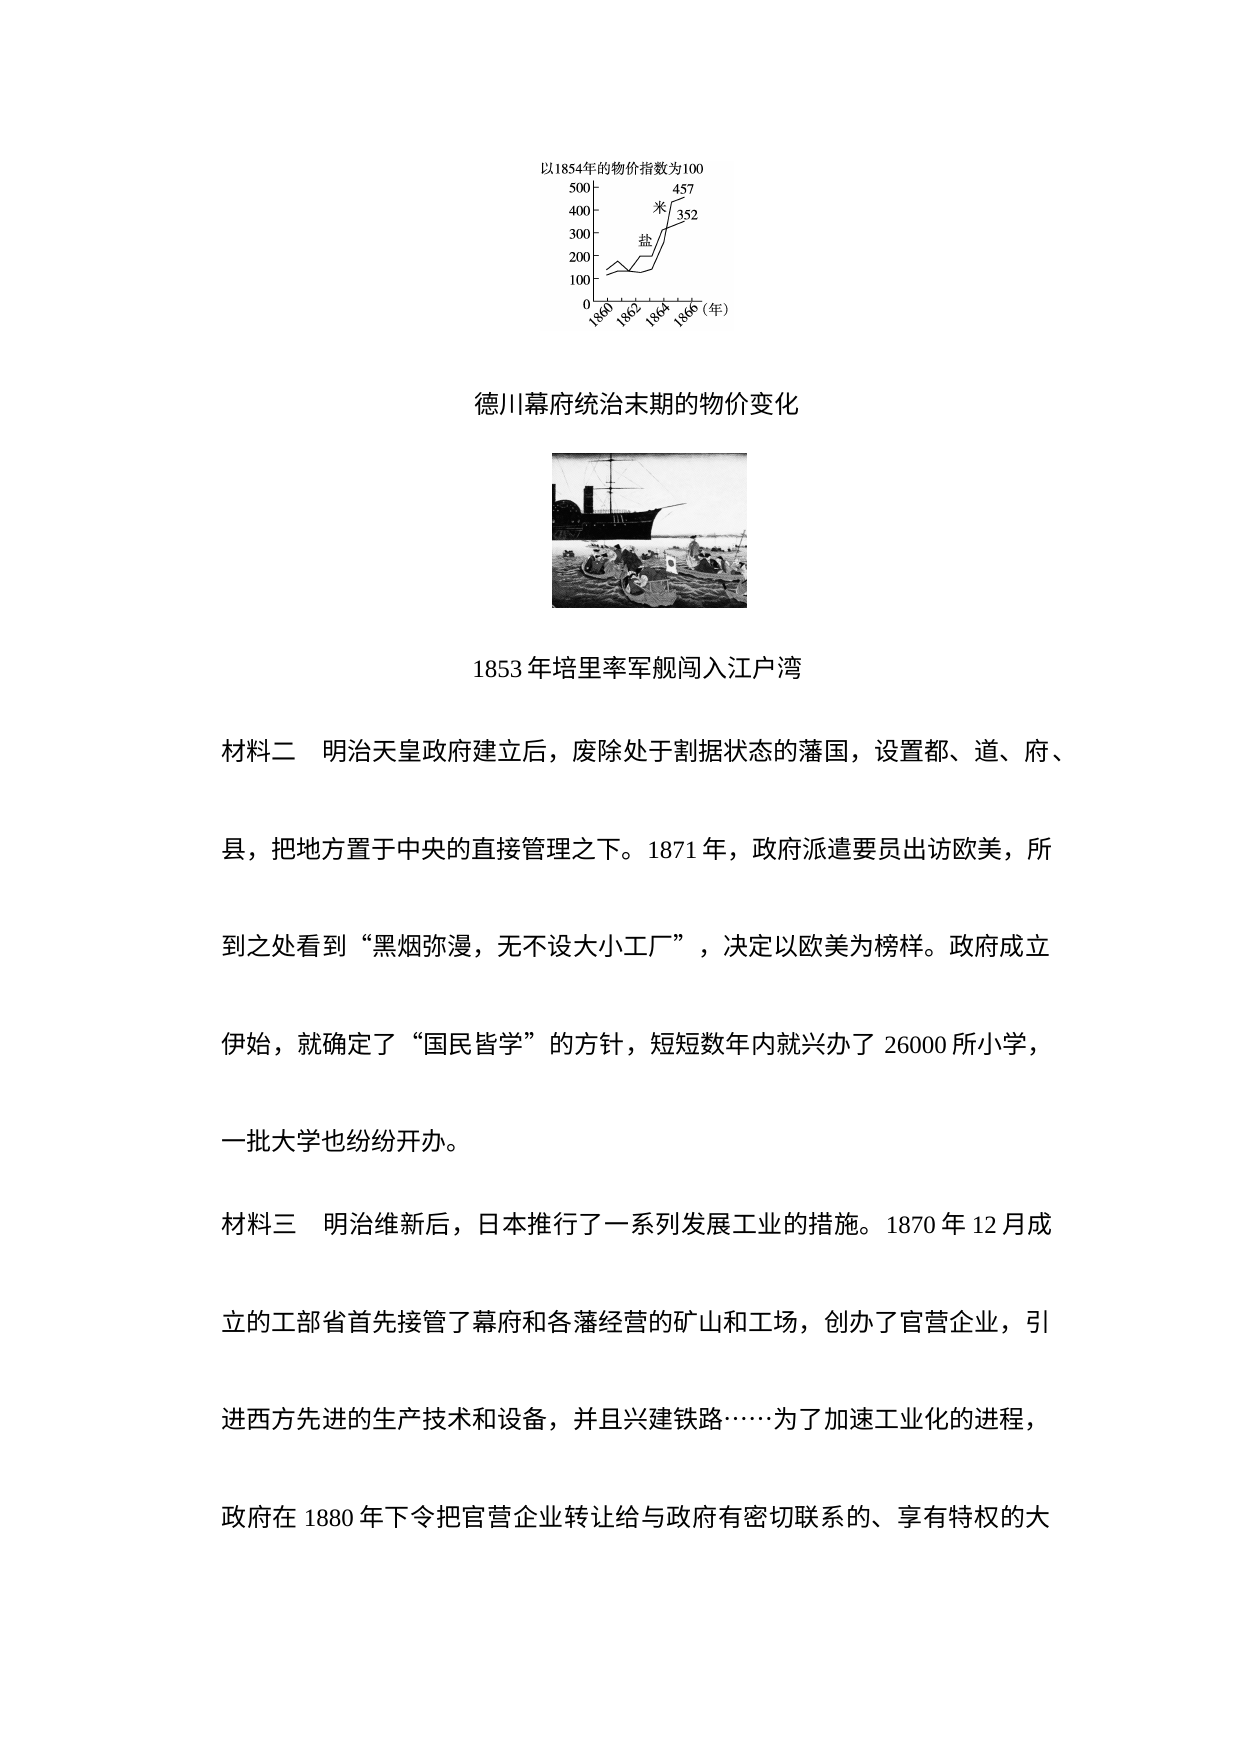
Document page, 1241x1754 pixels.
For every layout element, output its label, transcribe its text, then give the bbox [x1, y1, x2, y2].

text 1853年培里率军舰闯入江户湾 [221, 634, 1053, 699]
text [221, 1190, 1053, 1548]
text 德川幕府统治末期的物价变化 [221, 370, 1053, 435]
picture [540, 161, 734, 331]
text 材料二 明治天皇政府建立后，废除处于割据状态的藩国，设置都、道、府、县，把地方置于中央的直接管理之下。1871年，政府派遣要员出访欧美，所到之处看到“黑烟弥漫，无不设大小工厂”，决定以欧美为榜样。政府成立伊始，就确定了“国民皆学”的方针，短短数年内就兴办了26000所小学，一批大学也纷纷开办。 [221, 717, 1053, 1172]
picture [552, 453, 747, 608]
